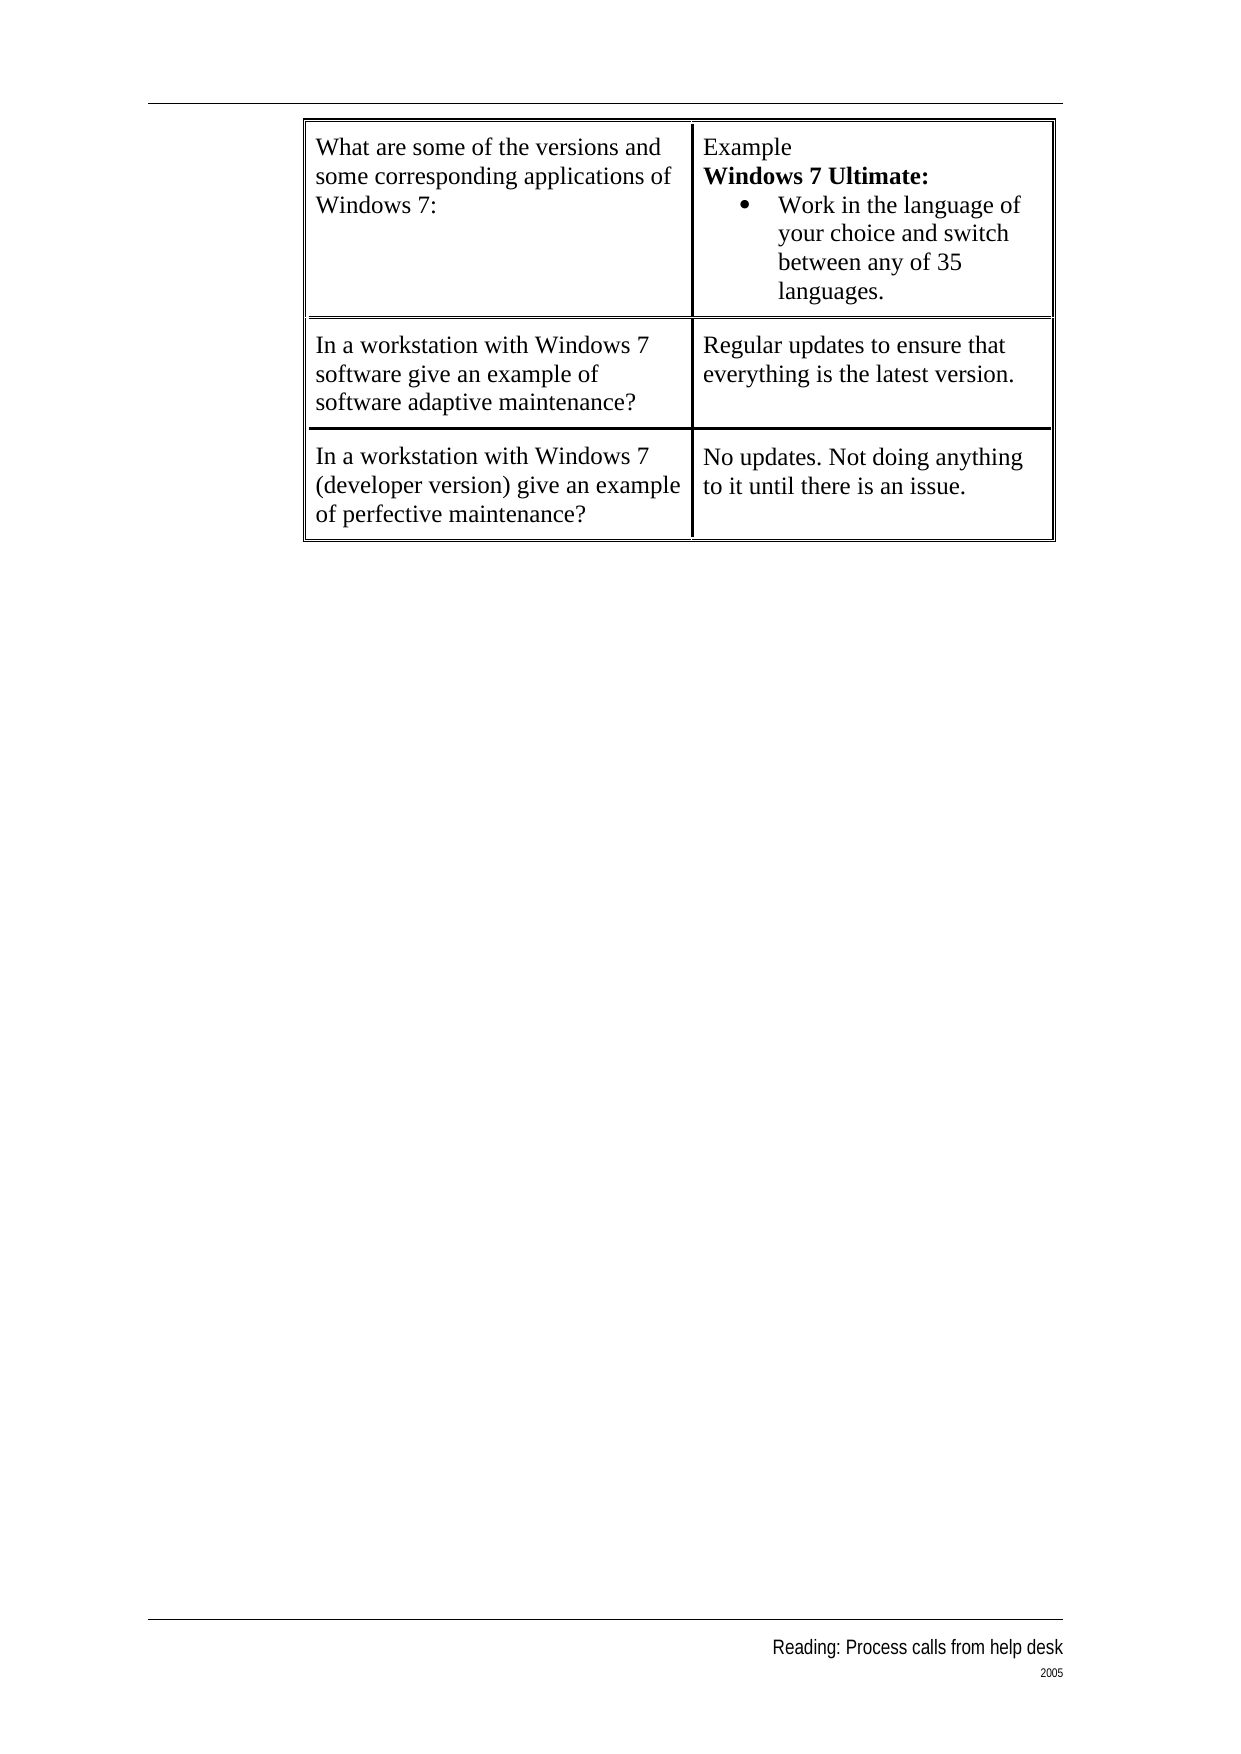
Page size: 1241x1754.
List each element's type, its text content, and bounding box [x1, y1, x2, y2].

table_cell Regular updates to ensure that everything is the latest version. [692, 316, 1054, 427]
table_cell Example Windows 7 Ultimate: Work in the language of your choice and switch between any of 35 languages. [692, 122, 1052, 316]
table_cell In a workstation with Windows 7 software give an example of software adaptive maintenance? [304, 316, 692, 427]
table_cell No updates. Not doing anything to it until there is an issue. [692, 427, 1052, 538]
table_cell In a workstation with Windows 7 (developer version) give an example of perfective maintenance? [306, 427, 692, 538]
table_cell What are some of the versions and some corresponding applications of Windows 7: [306, 120, 692, 316]
